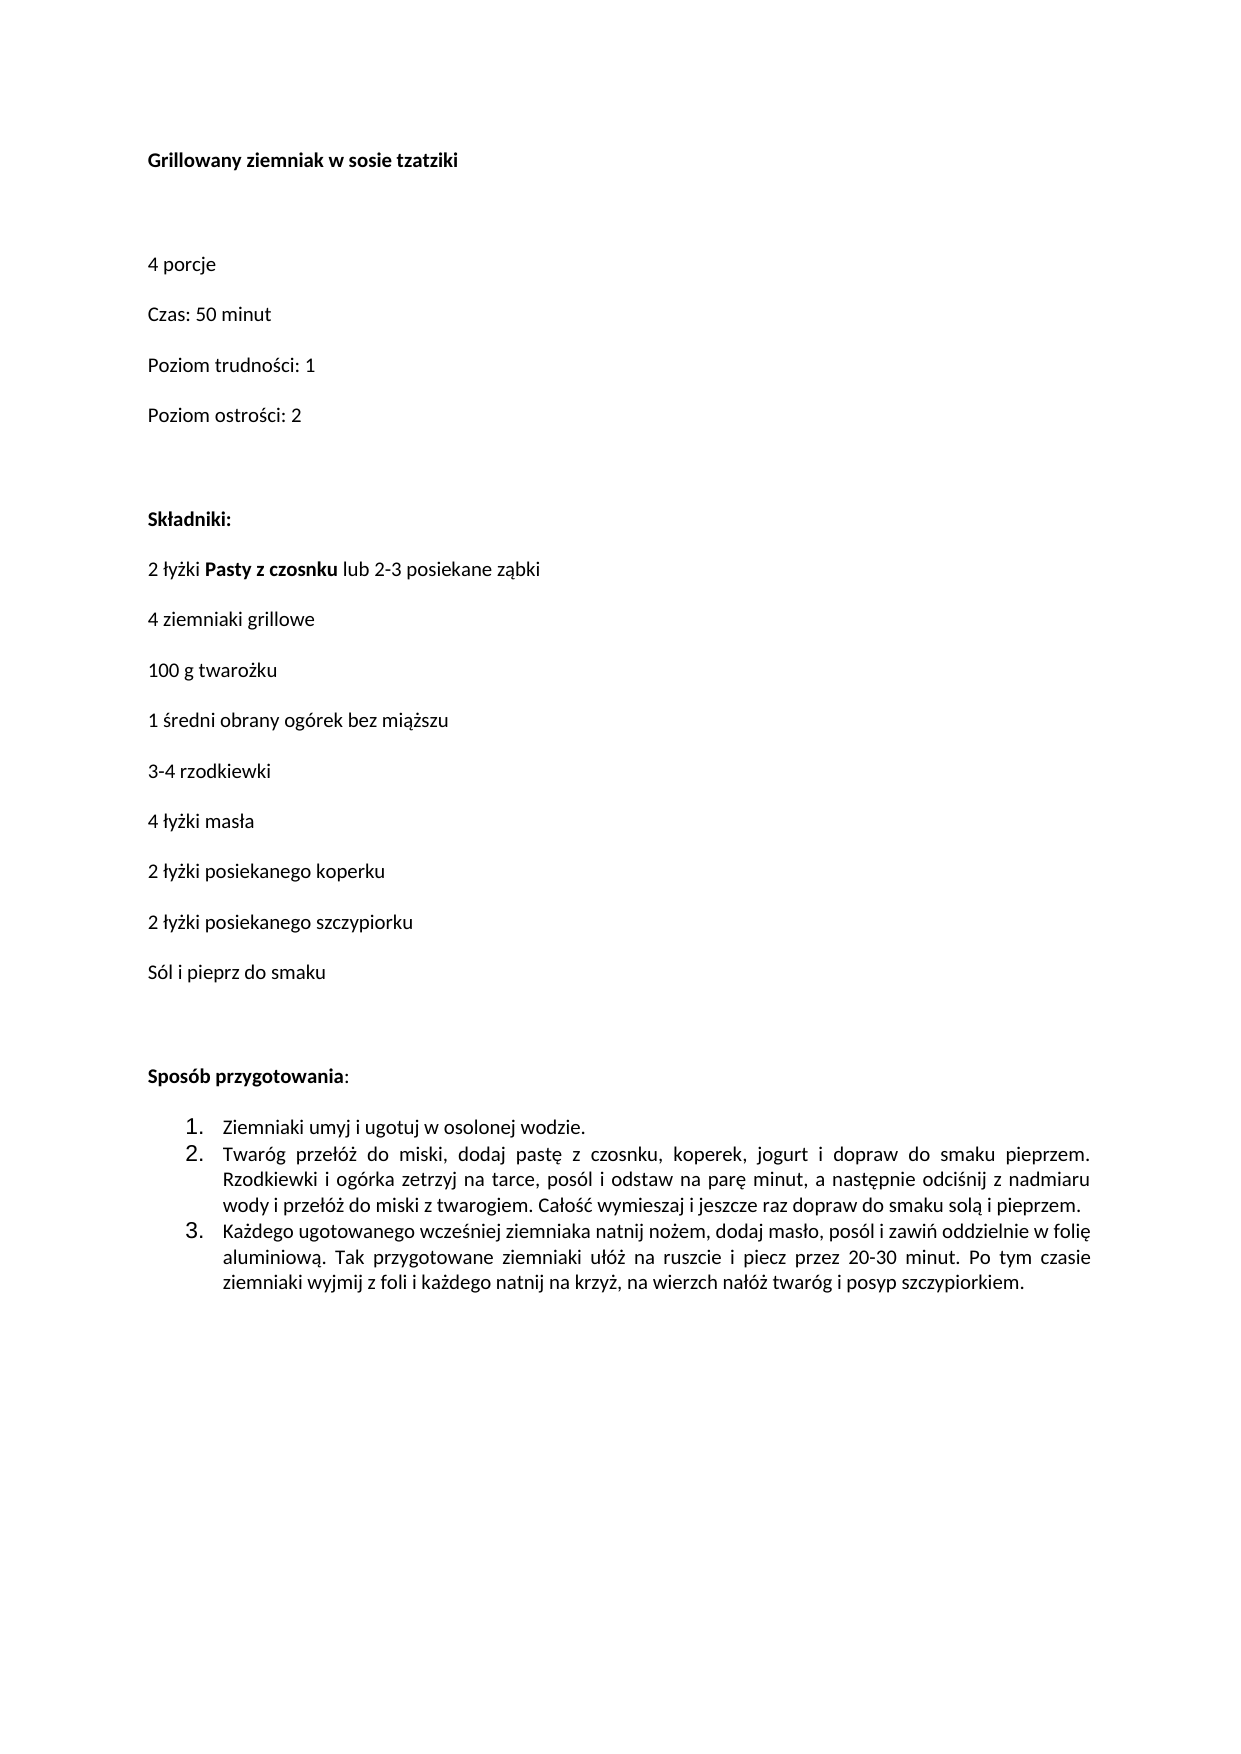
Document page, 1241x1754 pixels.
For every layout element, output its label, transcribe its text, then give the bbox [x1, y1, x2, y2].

text Poziom trudności: 1 [148, 352, 1093, 377]
text 2 łyżki posiekanego koperku [148, 859, 1093, 884]
text 2 łyżki posiekanego szczypiorku [148, 909, 1093, 934]
text 2 łyżki Pasty z czosnku lub 2-3 posiekane ząbki [148, 556, 1093, 582]
text 4 porcje [148, 251, 1093, 276]
list Ziemniaki umyj i ugotuj w osolonej wodzie. [185, 1113, 1093, 1140]
text Sposób przygotowania: [148, 1063, 1093, 1088]
text 1 średni obrany ogórek bez miąższu [148, 707, 1093, 733]
text 100 g twarożku [148, 657, 1093, 682]
text Składniki: [148, 506, 1093, 531]
text Grillowany ziemniak w sosie tzatziki [148, 148, 1093, 173]
text Poziom ostrości: 2 [148, 402, 1093, 428]
list Twaróg przełóż do miski, dodaj pastę z czosnku, koperek, jogurt i dopraw do smaku pieprzem. Rzodkiewki i ogórka zetrzyj na tarce, posól i odstaw na parę minut, a następnie odciśnij z nadmiaru wody i przełóż do miski z twarogiem. Całość wymieszaj i jeszcze raz dopraw do smaku solą i pieprzem. [185, 1140, 1093, 1217]
list Każdego ugotowanego wcześniej ziemniaka natnij nożem, dodaj masło, posól i zawiń oddzielnie w folię aluminiową. Tak przygotowane ziemniaki ułóż na ruszcie i piecz przez 20-30 minut. Po tym czasie ziemniaki wyjmij z foli i każdego natnij na krzyż, na wierzch nałóż twaróg i posyp szczypiorkiem. [185, 1217, 1093, 1295]
text 4 łyżki masła [148, 808, 1093, 834]
text 4 ziemniaki grillowe [148, 607, 1093, 632]
text Czas: 50 minut [148, 301, 1093, 327]
text Sól i pieprz do smaku [148, 959, 1093, 985]
text 3-4 rzodkiewki [148, 758, 1093, 783]
